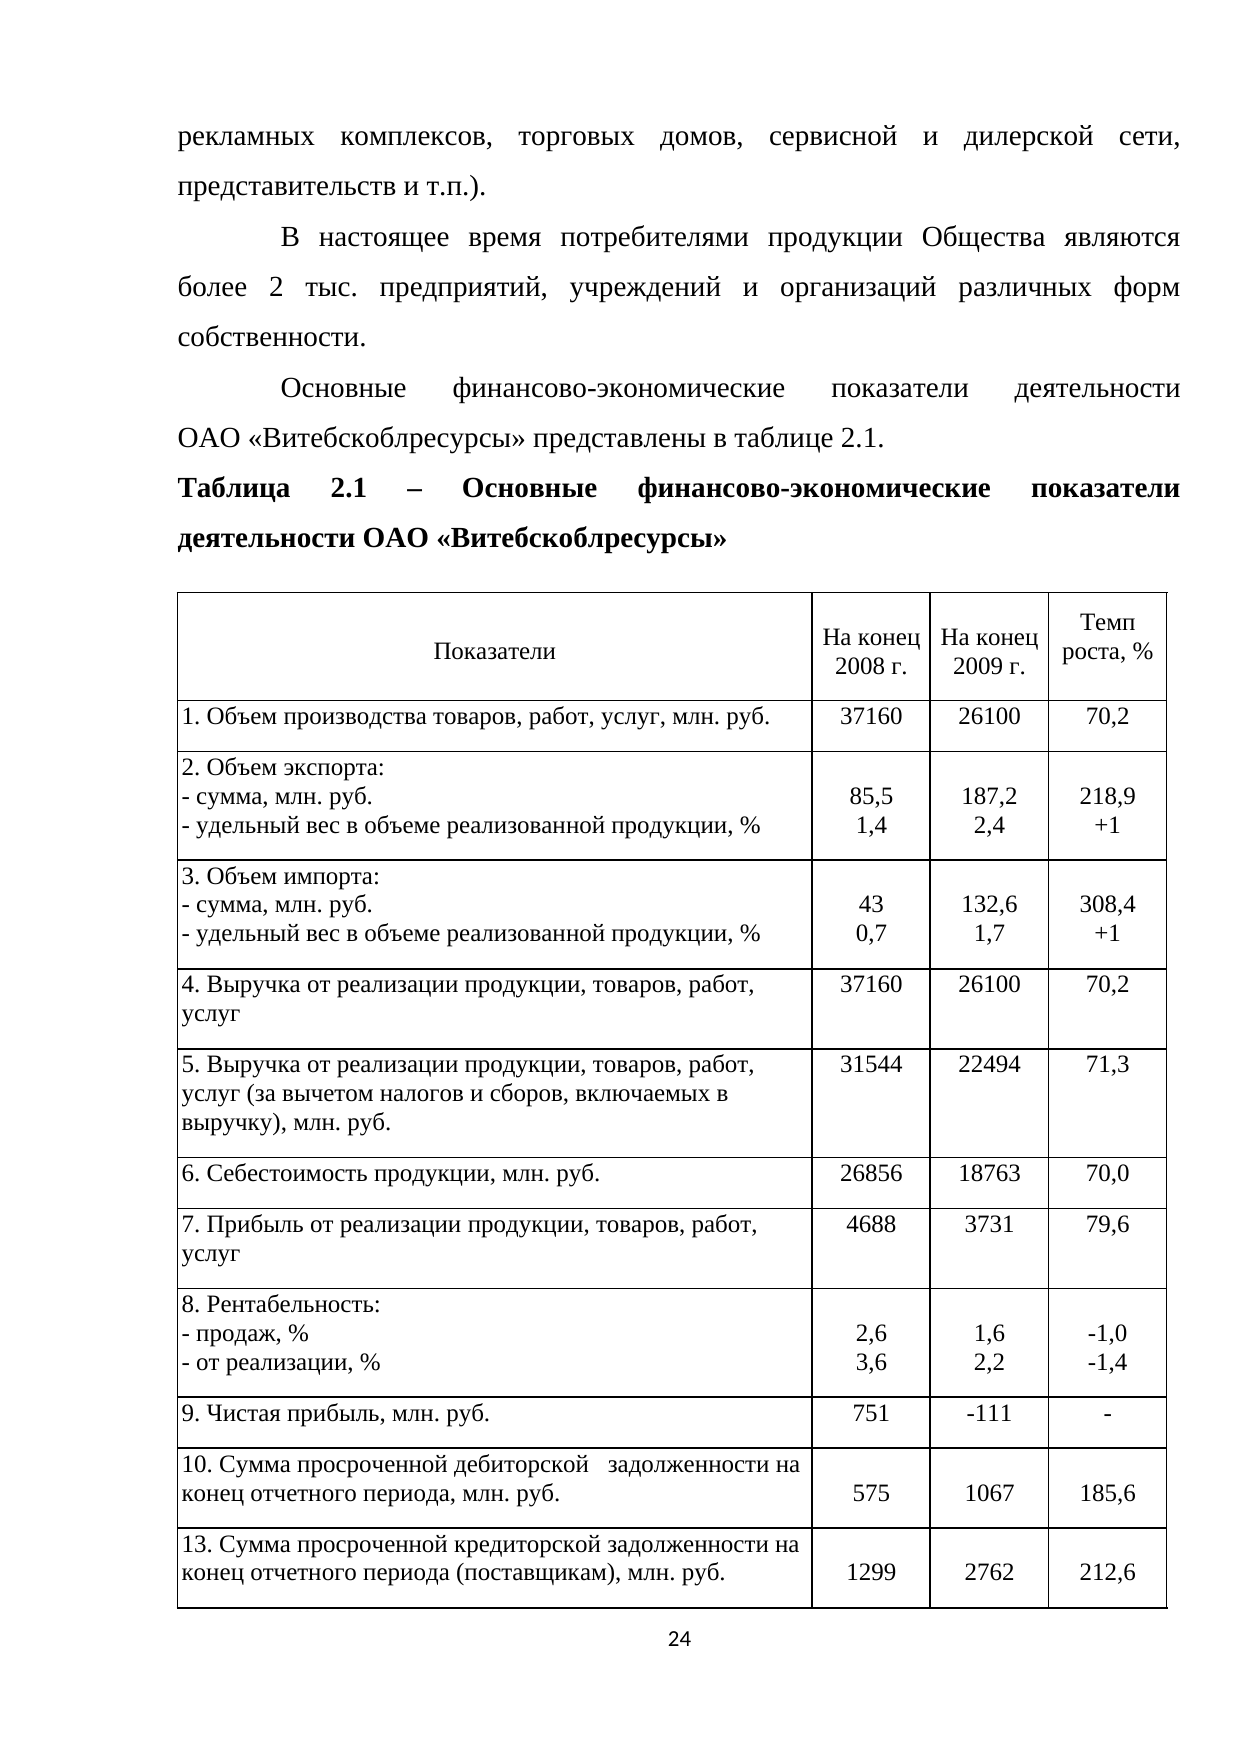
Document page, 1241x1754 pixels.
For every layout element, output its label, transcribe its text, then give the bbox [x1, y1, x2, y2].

table_cell 13. Сумма просроченной кредиторской задолженности на конец отчетного периода (поставщикам), млн. руб. [178, 1529, 811, 1607]
table_cell 2. Объем экспорта: - сумма, млн. руб. - удельный вес в объеме реализованной продукции, % [178, 752, 811, 859]
table_cell 575 [813, 1449, 929, 1527]
table_cell 2762 [931, 1529, 1048, 1607]
table_cell -111 [931, 1398, 1048, 1447]
table_header Темп роста, % [1049, 593, 1166, 699]
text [177, 118, 1181, 202]
table_cell 1299 [813, 1529, 929, 1607]
table_cell 7. Прибыль от реализации продукции, товаров, работ, услуг [178, 1209, 811, 1287]
table_cell 4. Выручка от реализации продукции, товаров, работ, услуг [178, 970, 811, 1048]
table_cell 10. Сумма просроченной дебиторской задолженности на конец отчетного периода, млн. руб. [178, 1449, 811, 1527]
table_cell 1067 [931, 1449, 1048, 1527]
table_cell 70,2 [1049, 701, 1166, 751]
table_cell - [1049, 1398, 1166, 1447]
table_cell 2,6 3,6 [813, 1289, 929, 1396]
table_cell -1,0 -1,4 [1049, 1289, 1166, 1396]
table_cell 79,6 [1049, 1209, 1166, 1287]
table_cell 85,5 1,4 [813, 752, 929, 859]
table_cell 70,2 [1049, 970, 1166, 1048]
table_header На конец 2008 г. [813, 593, 929, 699]
table_cell 8. Рентабельность: - продаж, % - от реализации, % [178, 1289, 811, 1396]
table_cell 22494 [931, 1050, 1048, 1156]
table_cell 6. Себестоимость продукции, млн. руб. [178, 1158, 811, 1208]
table_cell 37160 [813, 970, 929, 1048]
table_cell 308,4 +1 [1049, 861, 1166, 968]
table_cell 185,6 [1049, 1449, 1166, 1527]
table_cell 26100 [931, 970, 1048, 1048]
table_header На конец 2009 г. [931, 593, 1048, 699]
text Основные финансово-экономические показатели деятельности ОАО «Витебскоблресурсы» представлены в таблице 2.1. [177, 370, 1181, 453]
table_cell 4688 [813, 1209, 929, 1287]
table_cell 218,9 +1 [1049, 752, 1166, 859]
table_cell 212,6 [1049, 1529, 1166, 1607]
table_cell 5. Выручка от реализации продукции, товаров, работ, услуг (за вычетом налогов и сборов, включаемых в выручку), млн. руб. [178, 1050, 811, 1156]
table_cell 43 0,7 [813, 861, 929, 968]
table_cell 1,6 2,2 [931, 1289, 1048, 1396]
table_cell 26100 [931, 701, 1048, 751]
table_header Показатели [178, 593, 811, 699]
table_cell 71,3 [1049, 1050, 1166, 1156]
text В настоящее время потребителями продукции Общества являются более 2 тыс. предприятий, учреждений и организаций различных форм собственности. [177, 219, 1181, 353]
text Таблица 2.1 – Основные финансово-экономические показатели деятельности ОАО «Витебскоблресурсы» [177, 470, 1181, 554]
table_cell 9. Чистая прибыль, млн. руб. [178, 1398, 811, 1447]
table_cell 187,2 2,4 [931, 752, 1048, 859]
table_cell 37160 [813, 701, 929, 751]
table_cell 132,6 1,7 [931, 861, 1048, 968]
table_cell 70,0 [1049, 1158, 1166, 1208]
table_cell 751 [813, 1398, 929, 1447]
table_cell 3731 [931, 1209, 1048, 1287]
table_cell 1. Объем производства товаров, работ, услуг, млн. руб. [178, 701, 811, 751]
table_cell 18763 [931, 1158, 1048, 1208]
table_cell 31544 [813, 1050, 929, 1156]
table_cell 26856 [813, 1158, 929, 1208]
table_cell 3. Объем импорта: - сумма, млн. руб. - удельный вес в объеме реализованной продукции, % [178, 861, 811, 968]
